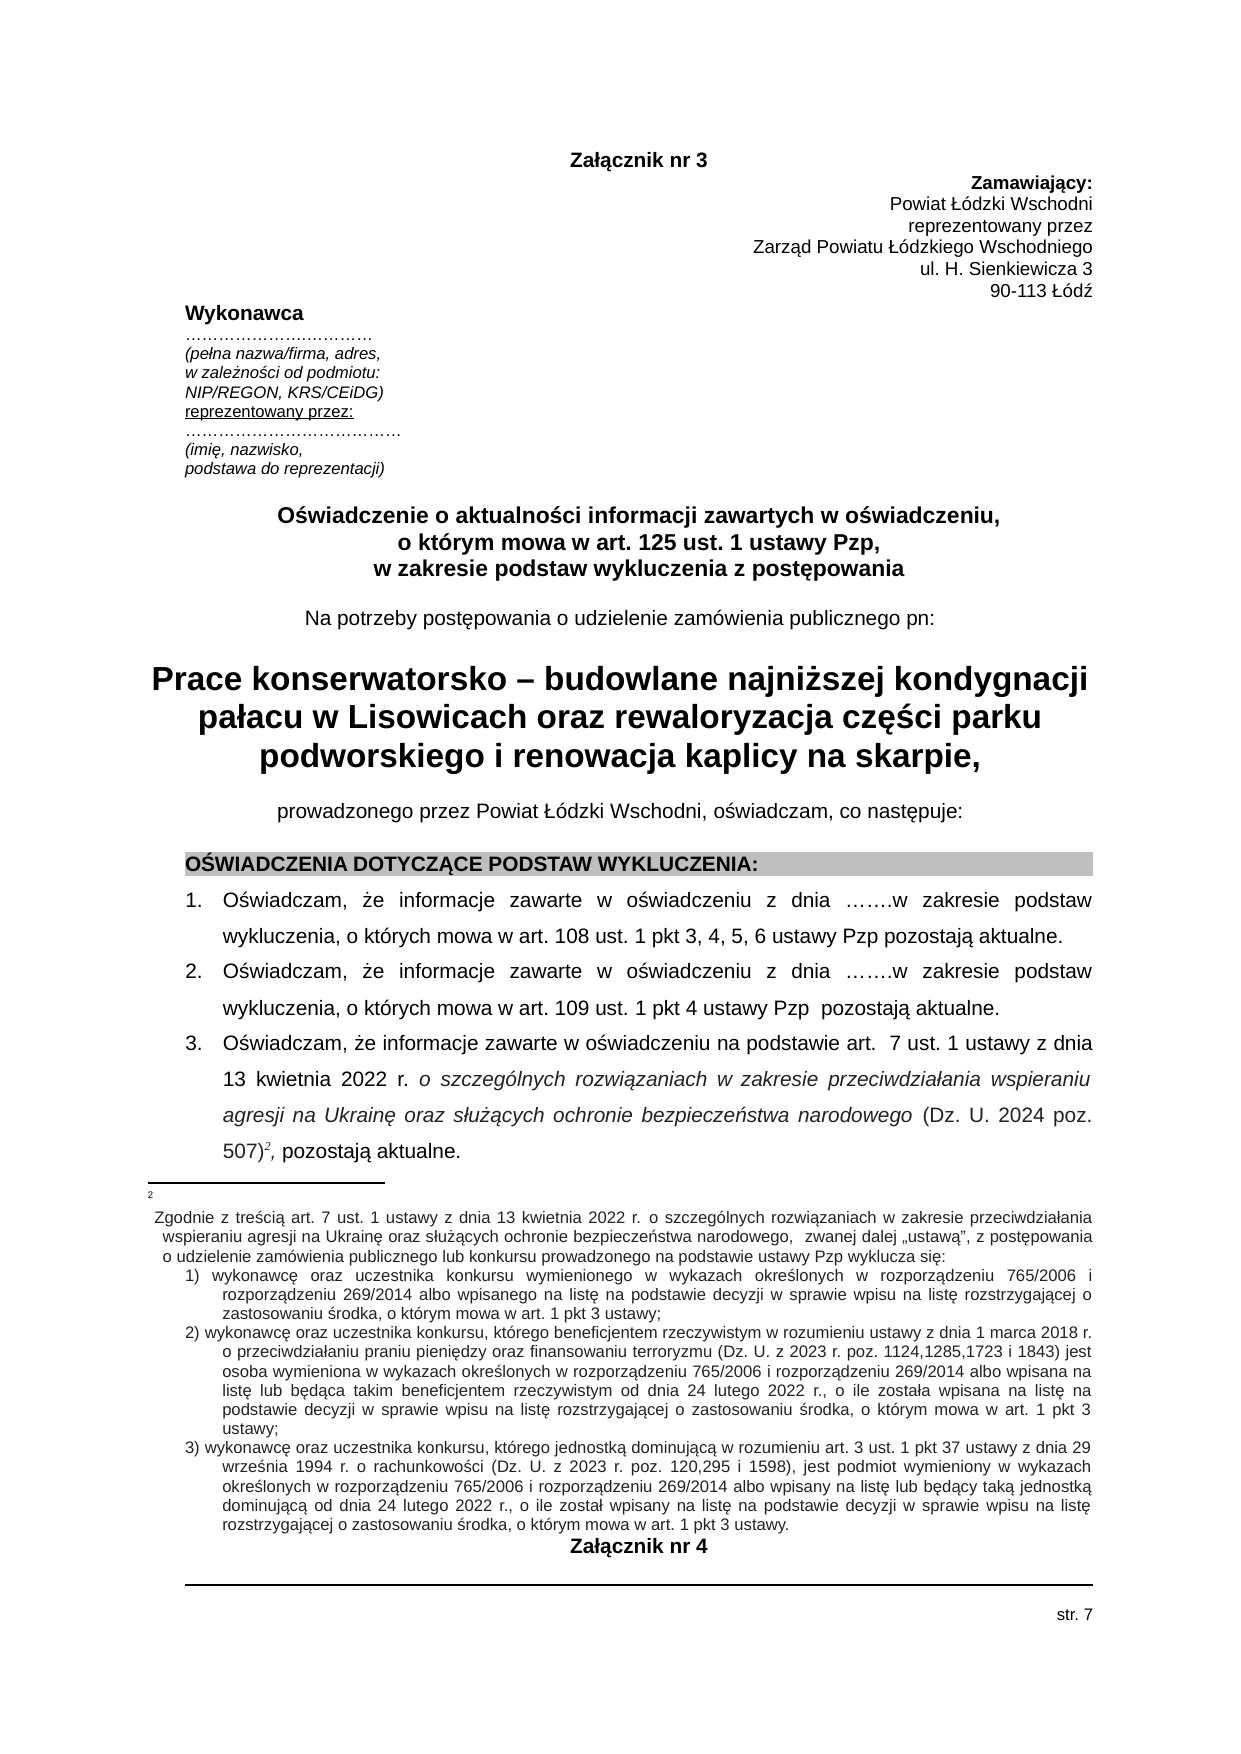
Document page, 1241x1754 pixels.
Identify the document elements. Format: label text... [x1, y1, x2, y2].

text 90-113 Łódź [700, 279, 1093, 301]
text Oświadczenie o aktualności informacji zawartych w oświadczeniu, [185, 502, 1093, 528]
text w zależności od podmiotu: [185, 363, 472, 382]
text w zakresie podstaw wykluczenia z postępowania [185, 555, 1093, 581]
text (imię, nazwisko, [185, 440, 472, 459]
text ul. H. Sienkiewicza 3 [700, 258, 1093, 279]
text Na potrzeby postępowania o udzielenie zamówienia publicznego pn: [148, 606, 1093, 630]
text reprezentowany przez: [185, 402, 1093, 421]
text Prace konserwatorsko – budowlane najniższej kondygnacji pałacu w Lisowicach oraz rewaloryzacja części parku podworskiego i renowacja kaplicy na skarpie, [148, 659, 1093, 774]
text Wykonawca [185, 301, 472, 325]
text ………………………………… [185, 421, 472, 440]
text ………………….………… [185, 325, 472, 344]
text prowadzonego przez Powiat Łódzki Wschodni, oświadczam, co następuje: [148, 799, 1093, 823]
text (pełna nazwa/firma, adres, [185, 344, 472, 363]
text Powiat Łódzki Wschodni [700, 193, 1093, 215]
text NIP/REGON, KRS/CEiDG) [185, 382, 472, 402]
text reprezentowany przez [700, 215, 1093, 236]
list Oświadczam, że informacje zawarte w oświadczeniu z dnia …….w zakresie podstaw wykluczenia, o których mowa w art. 108 ust. 1 pkt 3, 4, 5, 6 ustawy Pzp pozostają aktualne. [185, 887, 1093, 947]
text Zarząd Powiatu Łódzkiego Wschodniego [700, 236, 1093, 258]
list Oświadczam, że informacje zawarte w oświadczeniu z dnia …….w zakresie podstaw wykluczenia, o których mowa w art. 109 ust. 1 pkt 4 ustawy Pzp pozostają aktualne. [185, 959, 1093, 1019]
text o którym mowa w art. 125 ust. 1 ustawy Pzp, [185, 528, 1093, 555]
text Zamawiający: [664, 172, 1093, 193]
text podstawa do reprezentacji) [185, 459, 472, 478]
text OŚWIADCZENIA DOTYCZĄCE PODSTAW WYKLUCZENIA: [185, 852, 1093, 876]
list Oświadczam, że informacje zawarte w oświadczeniu na podstawie art. 7 ust. 1 ustawy z dnia 13 kwietnia 2022 r. o szczególnych rozwiązaniach w zakresie przeciwdziałania wspieraniu agresji na Ukrainę oraz służących ochronie bezpieczeństwa narodowego (Dz. U. 2024 poz. 507), pozostają aktualne. [185, 1031, 1093, 1163]
text Załącznik nr 3 [185, 148, 1093, 172]
